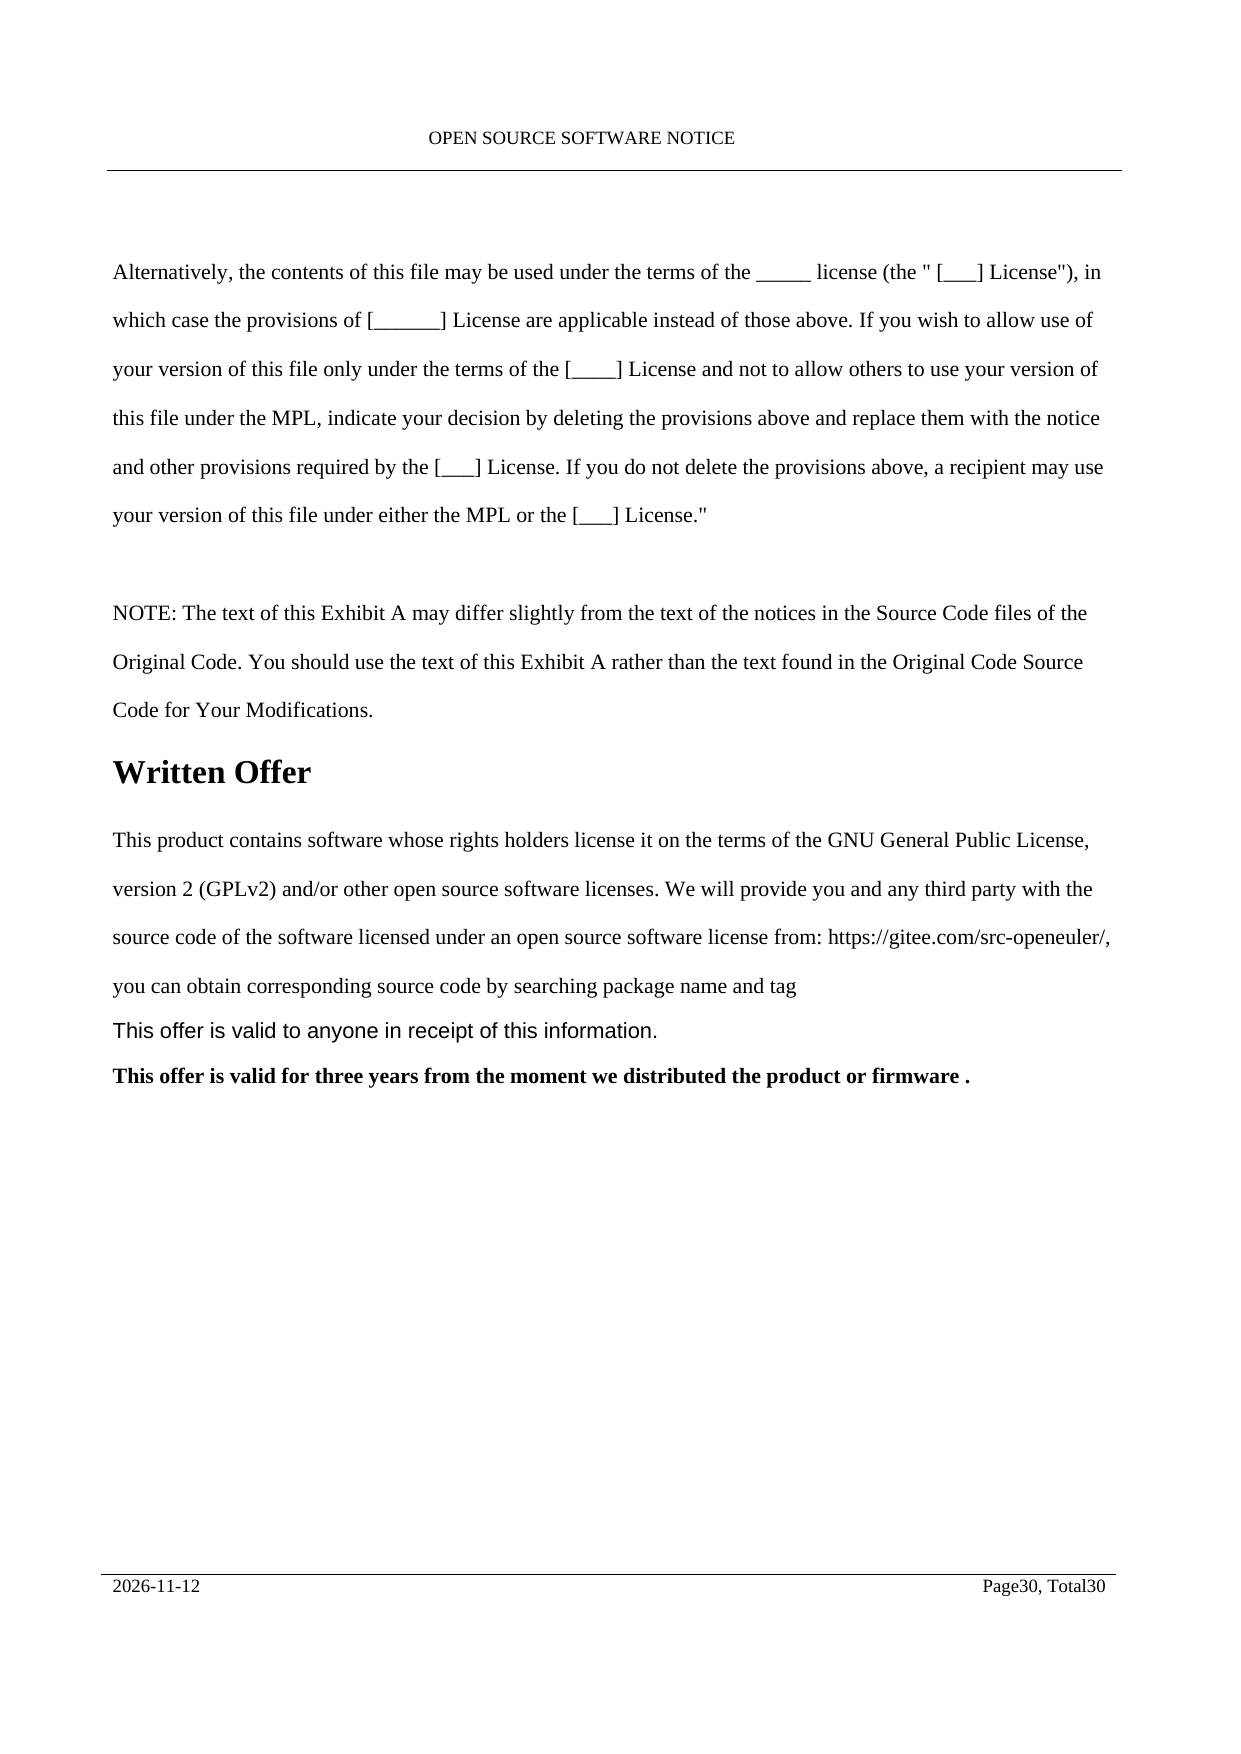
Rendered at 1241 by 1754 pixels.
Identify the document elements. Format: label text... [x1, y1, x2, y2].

text This offer is valid to anyone in receipt of this information. [112, 1014, 1128, 1047]
text This product contains software whose rights holders license it on the terms of the GNU General Public License, version 2 (GPLv2) and/or other open source software licenses. We will provide you and any third party with the source code of the software licensed under an open source software license from: https://gitee.com/src-openeuler/, you can obtain corresponding source code by searching package name and tag [112, 823, 1128, 1002]
text This offer is valid for three years from the moment we distributed the product or firmware . [112, 1059, 1128, 1092]
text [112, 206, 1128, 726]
text Written Offer [112, 739, 1128, 804]
